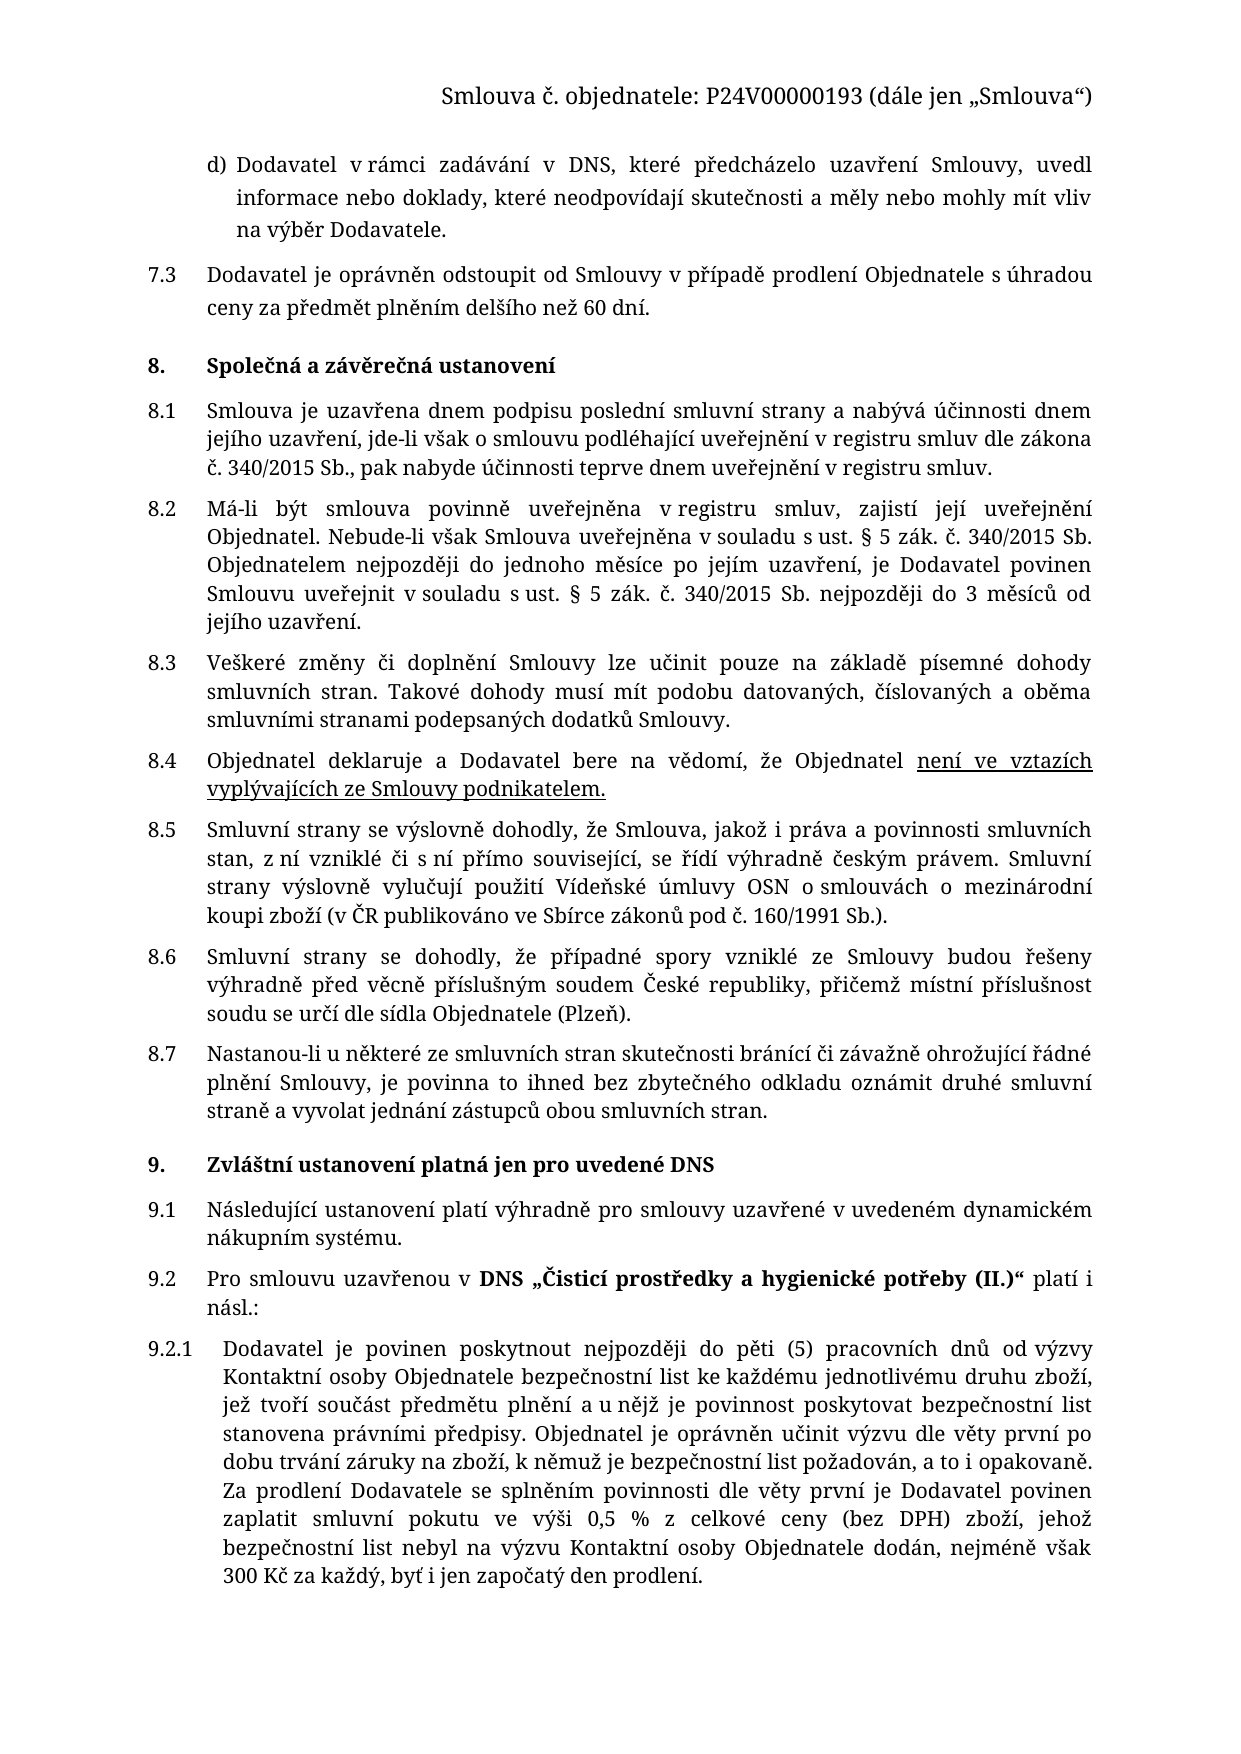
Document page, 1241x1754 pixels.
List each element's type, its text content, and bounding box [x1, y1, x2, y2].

list Dodavatel v rámci zadávání v DNS, které předcházelo uzavření Smlouvy, uvedl informace nebo doklady, které neodpovídají skutečnosti a měly nebo mohly mít vliv na výběr Dodavatele. [207, 150, 1093, 244]
list Smlouva je uzavřena dnem podpisu poslední smluvní strany a nabývá účinnosti dnem jejího uzavření, jde-li však o smlouvu podléhající uveřejnění v registru smluv dle zákona č. 340/2015 Sb., pak nabyde účinnosti teprve dnem uveřejnění v registru smluv. [148, 396, 1093, 481]
list Veškeré změny či doplnění Smlouvy lze učinit pouze na základě písemné dohody smluvních stran. Takové dohody musí mít podobu datovaných, číslovaných a oběma smluvními stranami podepsaných dodatků Smlouvy. [148, 648, 1093, 734]
list Nastanou-li u některé ze smluvních stran skutečnosti bránící či závažně ohrožující řádné plnění Smlouvy, je povinna to ihned bez zbytečného odkladu oznámit druhé smluvní straně a vyvolat jednání zástupců obou smluvních stran. [148, 1039, 1093, 1125]
list Objednatel deklaruje a Dodavatel bere na vědomí, že Objednatel není ve vztazích vyplývajících ze Smlouvy podnikatelem. [148, 746, 1093, 803]
list Smluvní strany se výslovně dohodly, že Smlouva, jakož i práva a povinnosti smluvních stan, z ní vzniklé či s ní přímo související, se řídí výhradně českým právem. Smluvní strany výslovně vylučují použití Vídeňské úmluvy OSN o smlouvách o mezinárodní koupi zboží (v ČR publikováno ve Sbírce zákonů pod č. 160/1991 Sb.). [148, 816, 1093, 929]
list Následující ustanovení platí výhradně pro smlouvy uzavřené v uvedeném dynamickém nákupním systému. [148, 1195, 1093, 1252]
list Pro smlouvu uzavřenou v DNS „Čisticí prostředky a hygienické potřeby (II.)“ platí i násl.: [148, 1264, 1093, 1321]
list Zvláštní ustanovení platná jen pro uvedené DNS [148, 1150, 1093, 1178]
list Společná a závěrečná ustanovení [148, 351, 1093, 379]
list Dodavatel je oprávněn odstoupit od Smlouvy v případě prodlení Objednatele s úhradou ceny za předmět plněním delšího než 60 dní. [148, 261, 1093, 322]
list Dodavatel je povinen poskytnout nejpozději do pěti (5) pracovních dnů od výzvy Kontaktní osoby Objednatele bezpečnostní list ke každému jednotlivému druhu zboží, jež tvoří součást předmětu plnění a u nějž je povinnost poskytovat bezpečnostní list stanovena právními předpisy. Objednatel je oprávněn učinit výzvu dle věty první po dobu trvání záruky na zboží, k němuž je bezpečnostní list požadován, a to i opakovaně. Za prodlení Dodavatele se splněním povinnosti dle věty první je Dodavatel povinen zaplatit smluvní pokutu ve výši 0,5 % z celkové ceny (bez DPH) zboží, jehož bezpečnostní list nebyl na výzvu Kontaktní osoby Objednatele dodán, nejméně však 300 Kč za každý, byť i jen započatý den prodlení. [148, 1334, 1093, 1590]
list Smluvní strany se dohodly, že případné spory vzniklé ze Smlouvy budou řešeny výhradně před věcně příslušným soudem České republiky, přičemž místní příslušnost soudu se určí dle sídla Objednatele (Plzeň). [148, 942, 1093, 1027]
list Má-li být smlouva povinně uveřejněna v registru smluv, zajistí její uveřejnění Objednatel. Nebude-li však Smlouva uveřejněna v souladu s ust. § 5 zák. č. 340/2015 Sb. Objednatelem nejpozději do jednoho měsíce po jejím uzavření, je Dodavatel povinen Smlouvu uveřejnit v souladu s ust. § 5 zák. č. 340/2015 Sb. nejpozději do 3 měsíců od jejího uzavření. [148, 494, 1093, 636]
